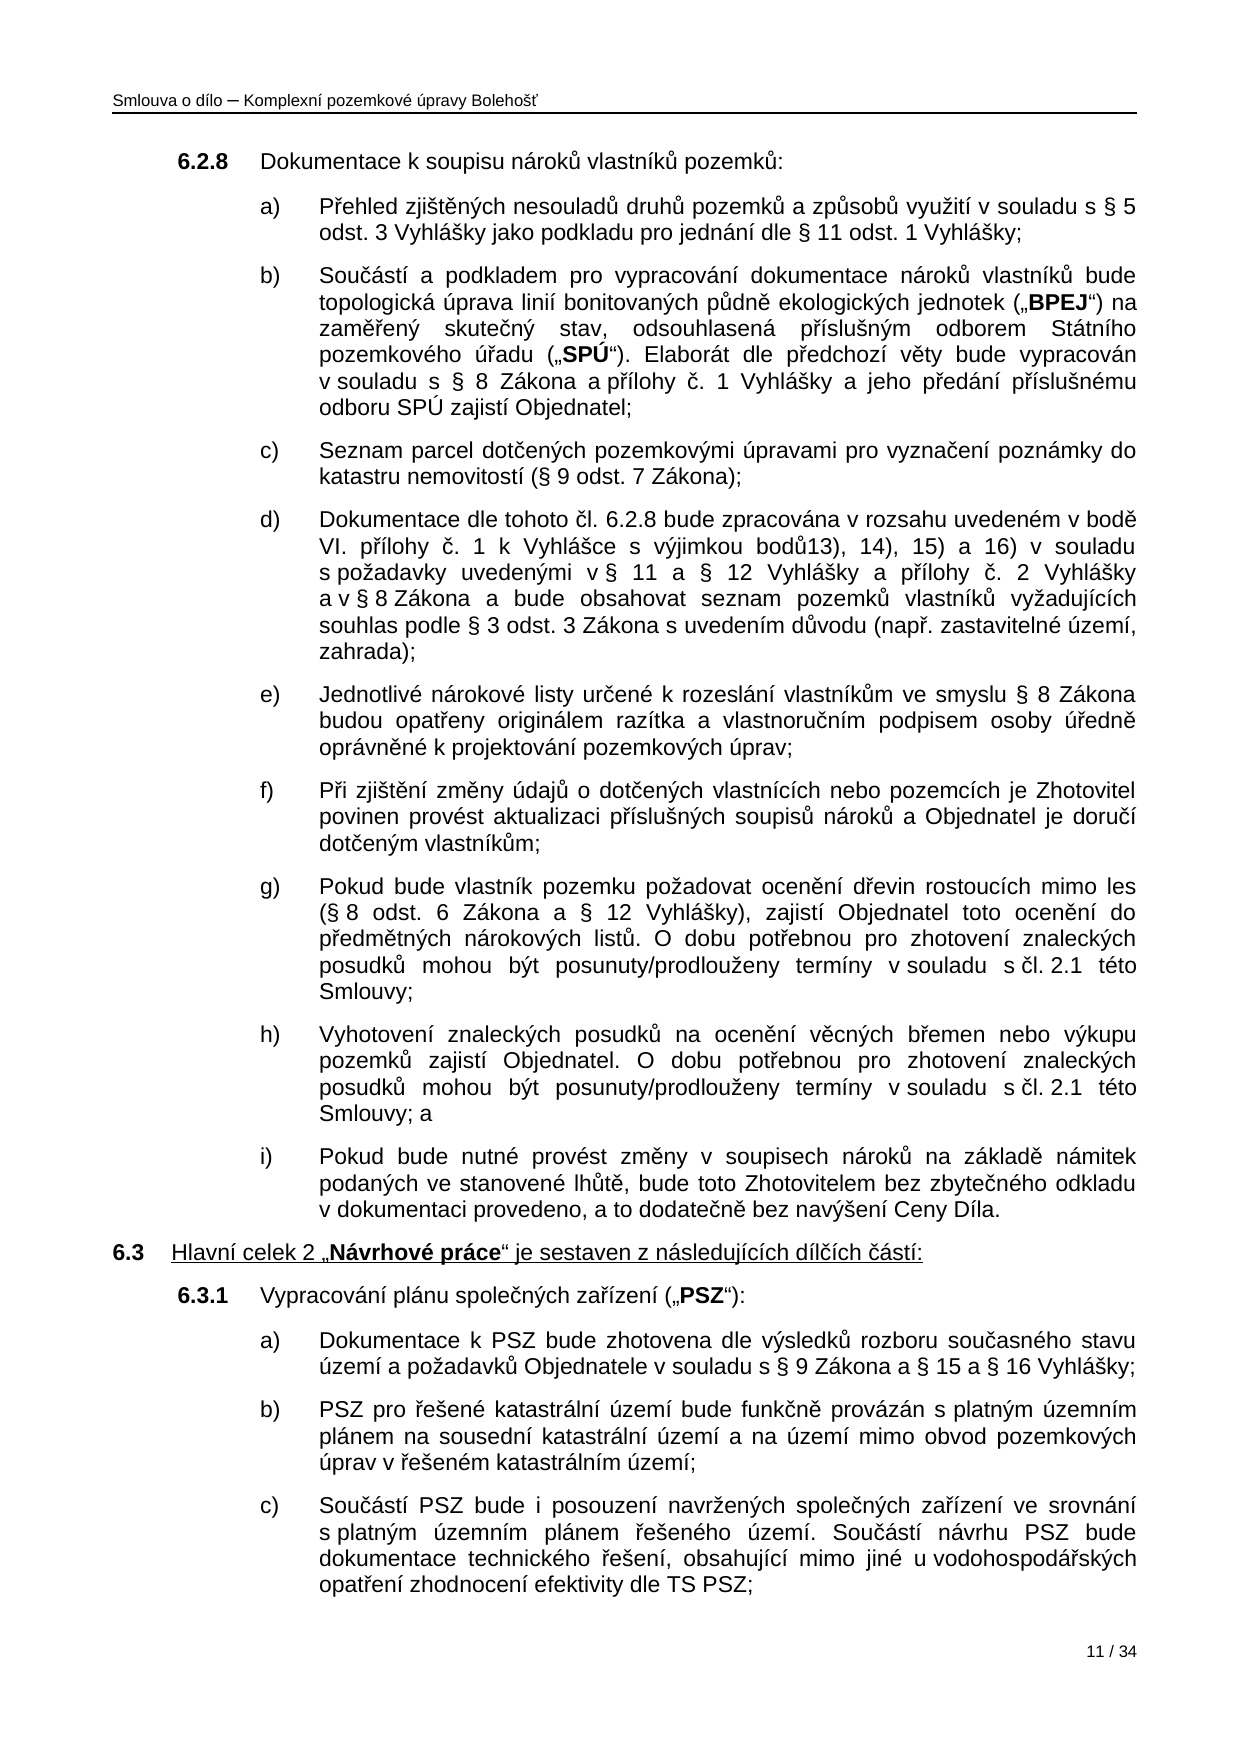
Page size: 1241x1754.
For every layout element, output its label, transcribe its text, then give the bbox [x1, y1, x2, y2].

list Seznam parcel dotčených pozemkovými úpravami pro vyznačení poznámky do katastru nemovitostí (§ 9 odst. 7 Zákona); [260, 437, 1137, 490]
list Pokud bude nutné provést změny v soupisech nároků na základě námitek podaných ve stanovené lhůtě, bude toto Zhotovitelem bez zbytečného odkladu v dokumentaci provedeno, a to dodatečně bez navýšení Ceny Díla. [260, 1143, 1137, 1222]
list Jednotlivé nárokové listy určené k rozeslání vlastníkům ve smyslu § 8 Zákona budou opatřeny originálem razítka a vlastnoručním podpisem osoby úředně oprávněné k projektování pozemkových úprav; [260, 681, 1137, 760]
list Součástí PSZ bude i posouzení navržených společných zařízení ve srovnání s platným územním plánem řešeného území. Součástí návrhu PSZ bude dokumentace technického řešení, obsahující mimo jiné u vodohospodářských opatření zhodnocení efektivity dle TS PSZ; [260, 1492, 1137, 1597]
list Dokumentace k PSZ bude zhotovena dle výsledků rozboru současného stavu území a požadavků Objednatele v souladu s § 9 Zákona a § 15 a § 16 Vyhlášky; [260, 1327, 1137, 1380]
list Při zjištění změny údajů o dotčených vlastnících nebo pozemcích je Zhotovitel povinen provést aktualizaci příslušných soupisů nároků a Objednatel je doručí dotčeným vlastníkům; [260, 777, 1137, 856]
list Vyhotovení znaleckých posudků na ocenění věcných břemen nebo výkupu pozemků zajistí Objednatel. O dobu potřebnou pro zhotovení znaleckých posudků mohou být posunuty/prodlouženy termíny v souladu s čl. 2.1 této Smlouvy; a [260, 1021, 1137, 1126]
list Dokumentace dle tohoto čl. 6.2.8 bude zpracována v rozsahu uvedeném v bodě VI. přílohy č. 1 k Vyhlášce s výjimkou bodů13), 14), 15) a 16) v souladu s požadavky uvedenými v § 11 a § 12 Vyhlášky a přílohy č. 2 Vyhlášky a v § 8 Zákona a bude obsahovat seznam pozemků vlastníků vyžadujících souhlas podle § 3 odst. 3 Zákona s uvedením důvodu (např. zastavitelné území, zahrada); [260, 506, 1137, 664]
list Přehled zjištěných nesouladů druhů pozemků a způsobů využití v souladu s § 5 odst. 3 Vyhlášky jako podkladu pro jednání dle § 11 odst. 1 Vyhlášky; [260, 193, 1137, 246]
text Vypracování plánu společných zařízení („PSZ“): [177, 1282, 1137, 1308]
text Hlavní celek 2 „Návrhové práce“ je sestaven z následujících dílčích částí: [112, 1239, 1137, 1265]
list Pokud bude vlastník pozemku požadovat ocenění dřevin rostoucích mimo les (§ 8 odst. 6 Zákona a § 12 Vyhlášky), zajistí Objednatel toto ocenění do předmětných nárokových listů. O dobu potřebnou pro zhotovení znaleckých posudků mohou být posunuty/prodlouženy termíny v souladu s čl. 2.1 této Smlouvy; [260, 873, 1137, 1004]
text Dokumentace k soupisu nároků vlastníků pozemků: [177, 148, 1137, 174]
list Součástí a podkladem pro vypracování dokumentace nároků vlastníků bude topologická úprava linií bonitovaných půdně ekologických jednotek („BPEJ“) na zaměřený skutečný stav, odsouhlasená příslušným odborem Státního pozemkového úřadu („SPÚ“). Elaborát dle předchozí věty bude vypracován v souladu s § 8 Zákona a přílohy č. 1 Vyhlášky a jeho předání příslušnému odboru SPÚ zajistí Objednatel; [260, 262, 1137, 420]
list PSZ pro řešené katastrální území bude funkčně provázán s platným územním plánem na sousední katastrální území a na území mimo obvod pozemkových úprav v řešeném katastrálním území; [260, 1396, 1137, 1475]
